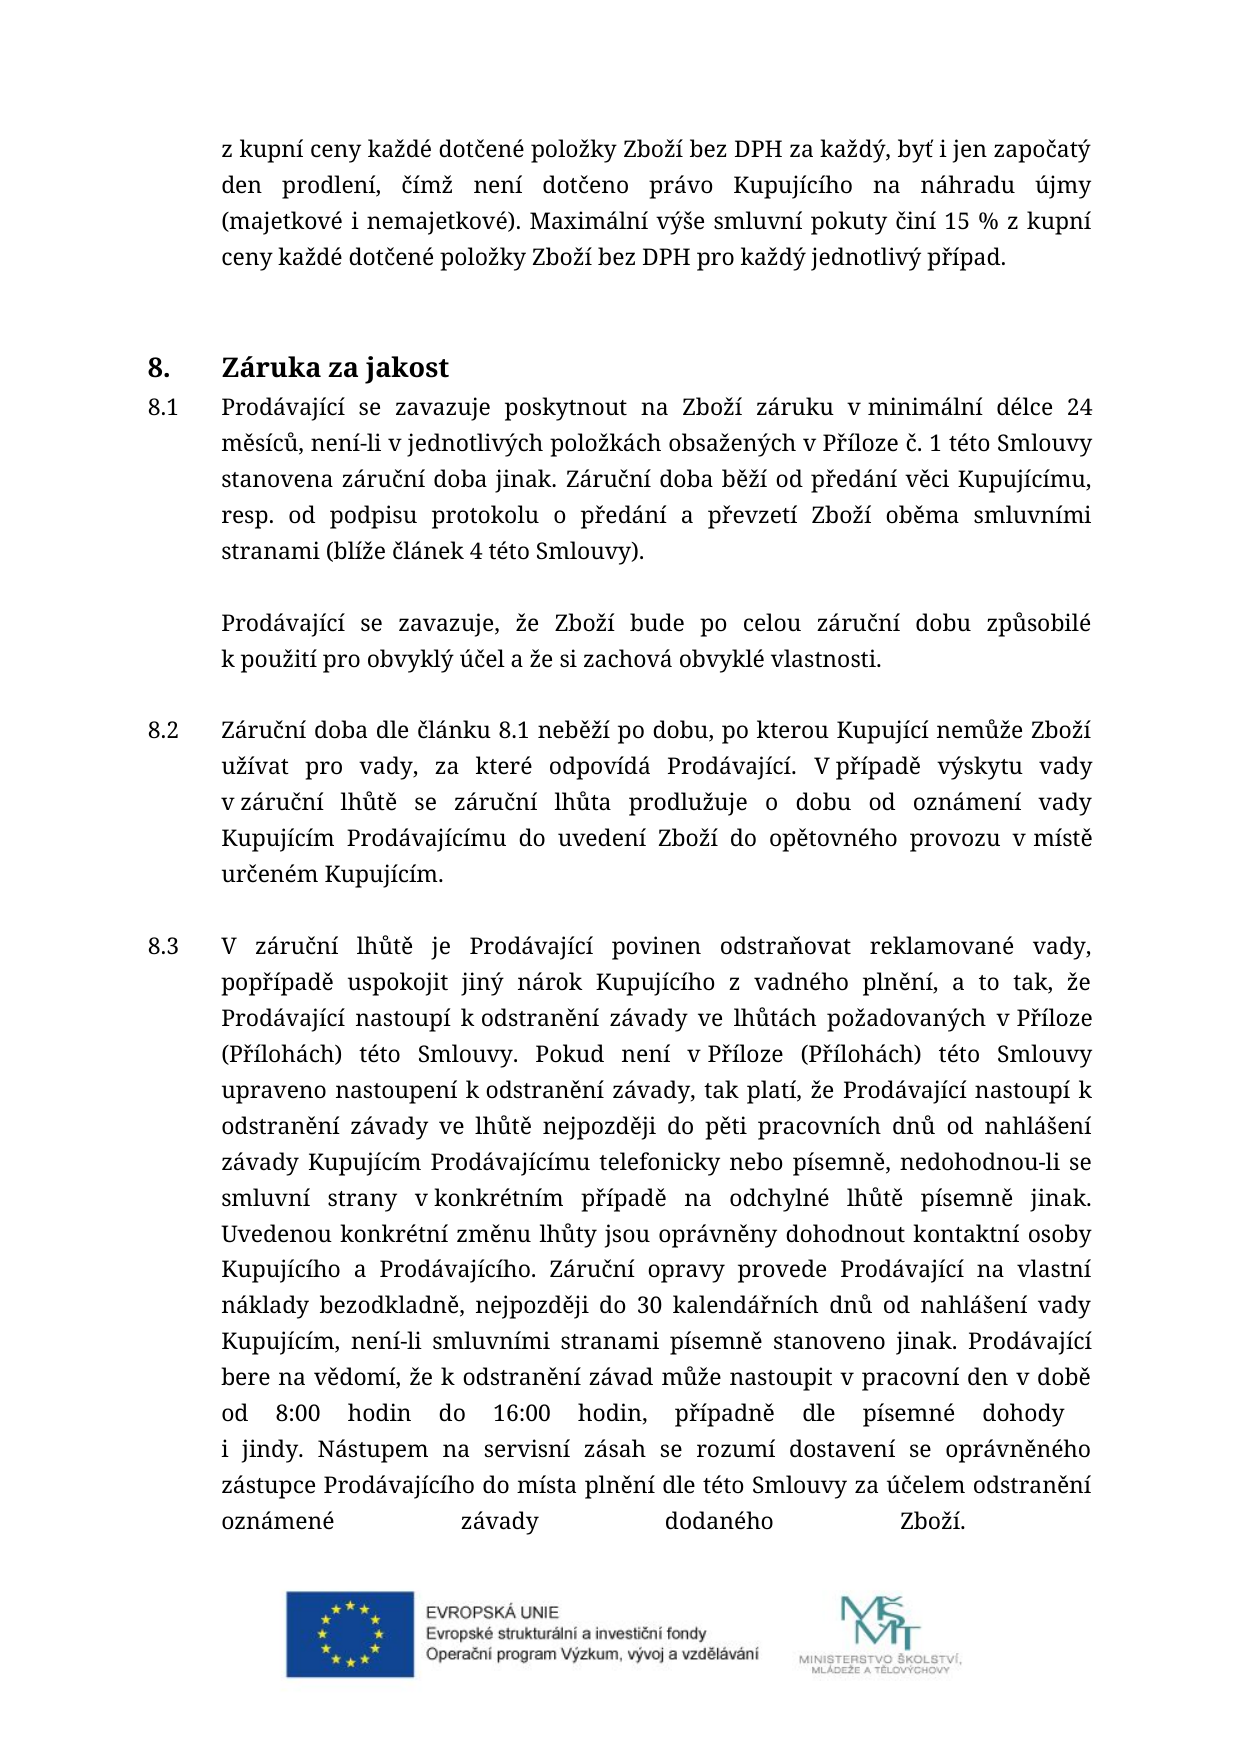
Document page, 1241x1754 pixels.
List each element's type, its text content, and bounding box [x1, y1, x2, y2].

text 8.1 Prodávající se zavazuje poskytnout na Zboží záruku v minimální délce 24 měsíců, není-li v jednotlivých položkách obsažených v Příloze č. 1 této Smlouvy stanovena záruční doba jinak. Záruční doba běží od předání věci Kupujícímu, resp. od podpisu protokolu o předání a převzetí Zboží oběma smluvními stranami (blíže článek 4 této Smlouvy). [148, 391, 1093, 566]
text Prodávající se zavazuje, že Zboží bude po celou záruční dobu způsobilé k použití pro obvyklý účel a že si zachová obvyklé vlastnosti. [221, 607, 1093, 674]
text 8.2 Záruční doba dle článku 8.1 neběží po dobu, po kterou Kupující nemůže Zboží užívat pro vady, za které odpovídá Prodávající. V případě výskytu vady v záruční lhůtě se záruční lhůta prodlužuje o dobu od oznámení vady Kupujícím Prodávajícímu do uvedení Zboží do opětovného provozu v místě určeném Kupujícím. [148, 714, 1093, 889]
picture [242, 1550, 999, 1720]
text 8. Záruka za jakost [148, 348, 1093, 385]
